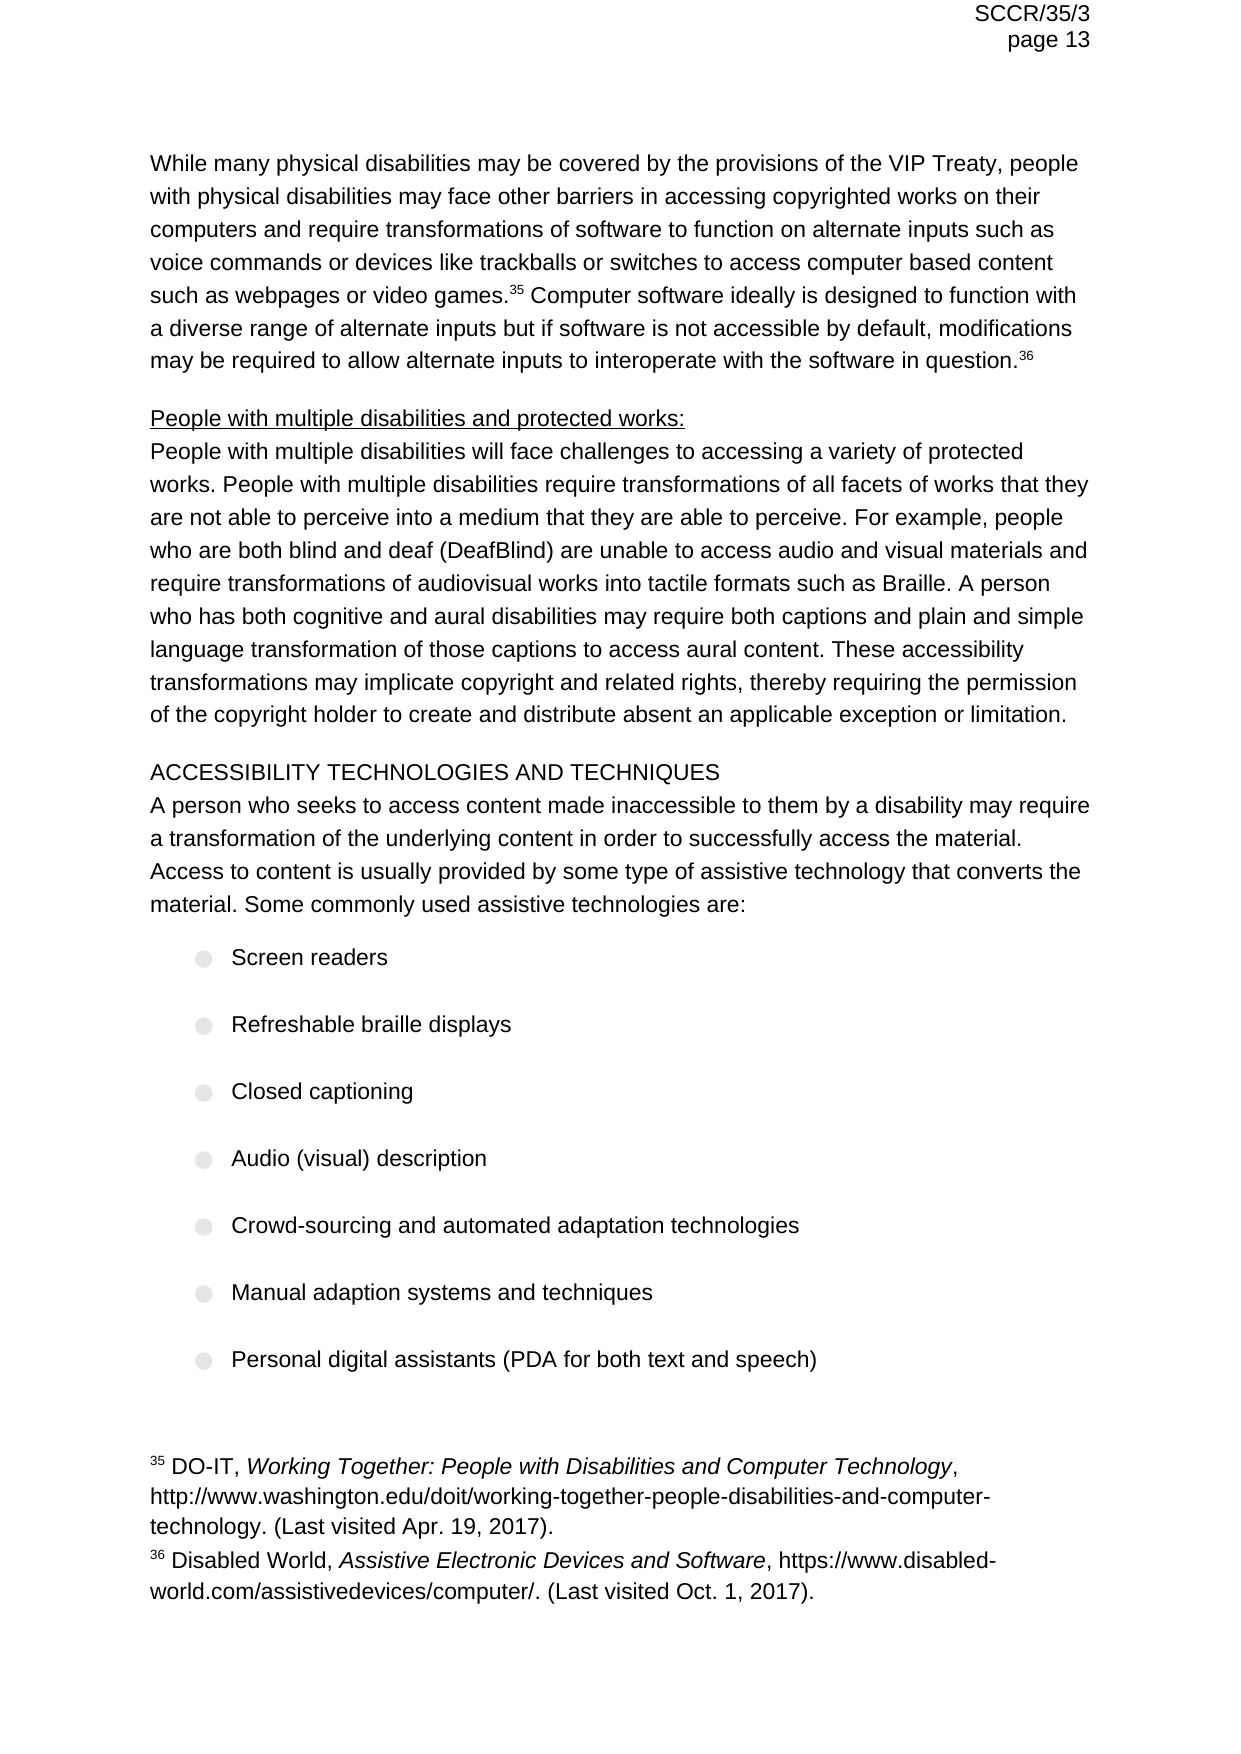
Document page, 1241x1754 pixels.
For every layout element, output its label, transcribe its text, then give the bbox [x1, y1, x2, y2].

subtitle Accessibility Technologies and Techniques [150, 759, 1090, 786]
text While many physical disabilities may be covered by the provisions of the VIP Treaty, people with physical disabilities may face other barriers in accessing copyrighted works on their computers and require transformations of software to function on alternate inputs such as voice commands or devices like trackballs or switches to access computer based content such as webpages or video games. Computer software ideally is designed to function with a diverse range of alternate inputs but if software is not accessible by default, modifications may be required to allow alternate inputs to interoperate with the software in question. [150, 150, 1090, 374]
text People with multiple disabilities will face challenges to accessing a variety of protected works. People with multiple disabilities require transformations of all facets of works that they are not able to perceive into a medium that they are able to perceive. For example, people who are both blind and deaf (DeafBlind) are unable to access audio and visual materials and require transformations of audiovisual works into tactile formats such as Braille. A person who has both cognitive and aural disabilities may require both captions and plain and simple language transformation of those captions to access aural content. These accessibility transformations may implicate copyright and related rights, thereby requiring the permission of the copyright holder to create and distribute absent an applicable exception or limitation. [150, 438, 1090, 728]
list Crowd-sourcing and automated adaptation technologies [194, 1200, 1090, 1247]
list Manual adaption systems and techniques [194, 1267, 1090, 1314]
list Refreshable braille displays [194, 999, 1090, 1046]
list Personal digital assistants (PDA for both text and speech) [194, 1334, 1090, 1381]
list Audio (visual) description [194, 1133, 1090, 1180]
text A person who seeks to access content made inaccessible to them by a disability may require a transformation of the underlying content in order to successfully access the material. Access to content is usually provided by some type of assistive technology that converts the material. Some commonly used assistive technologies are: [150, 792, 1090, 917]
list Screen readers [194, 932, 1090, 979]
subtitle People with multiple disabilities and protected works: [150, 405, 1090, 432]
list Closed captioning [194, 1066, 1090, 1113]
